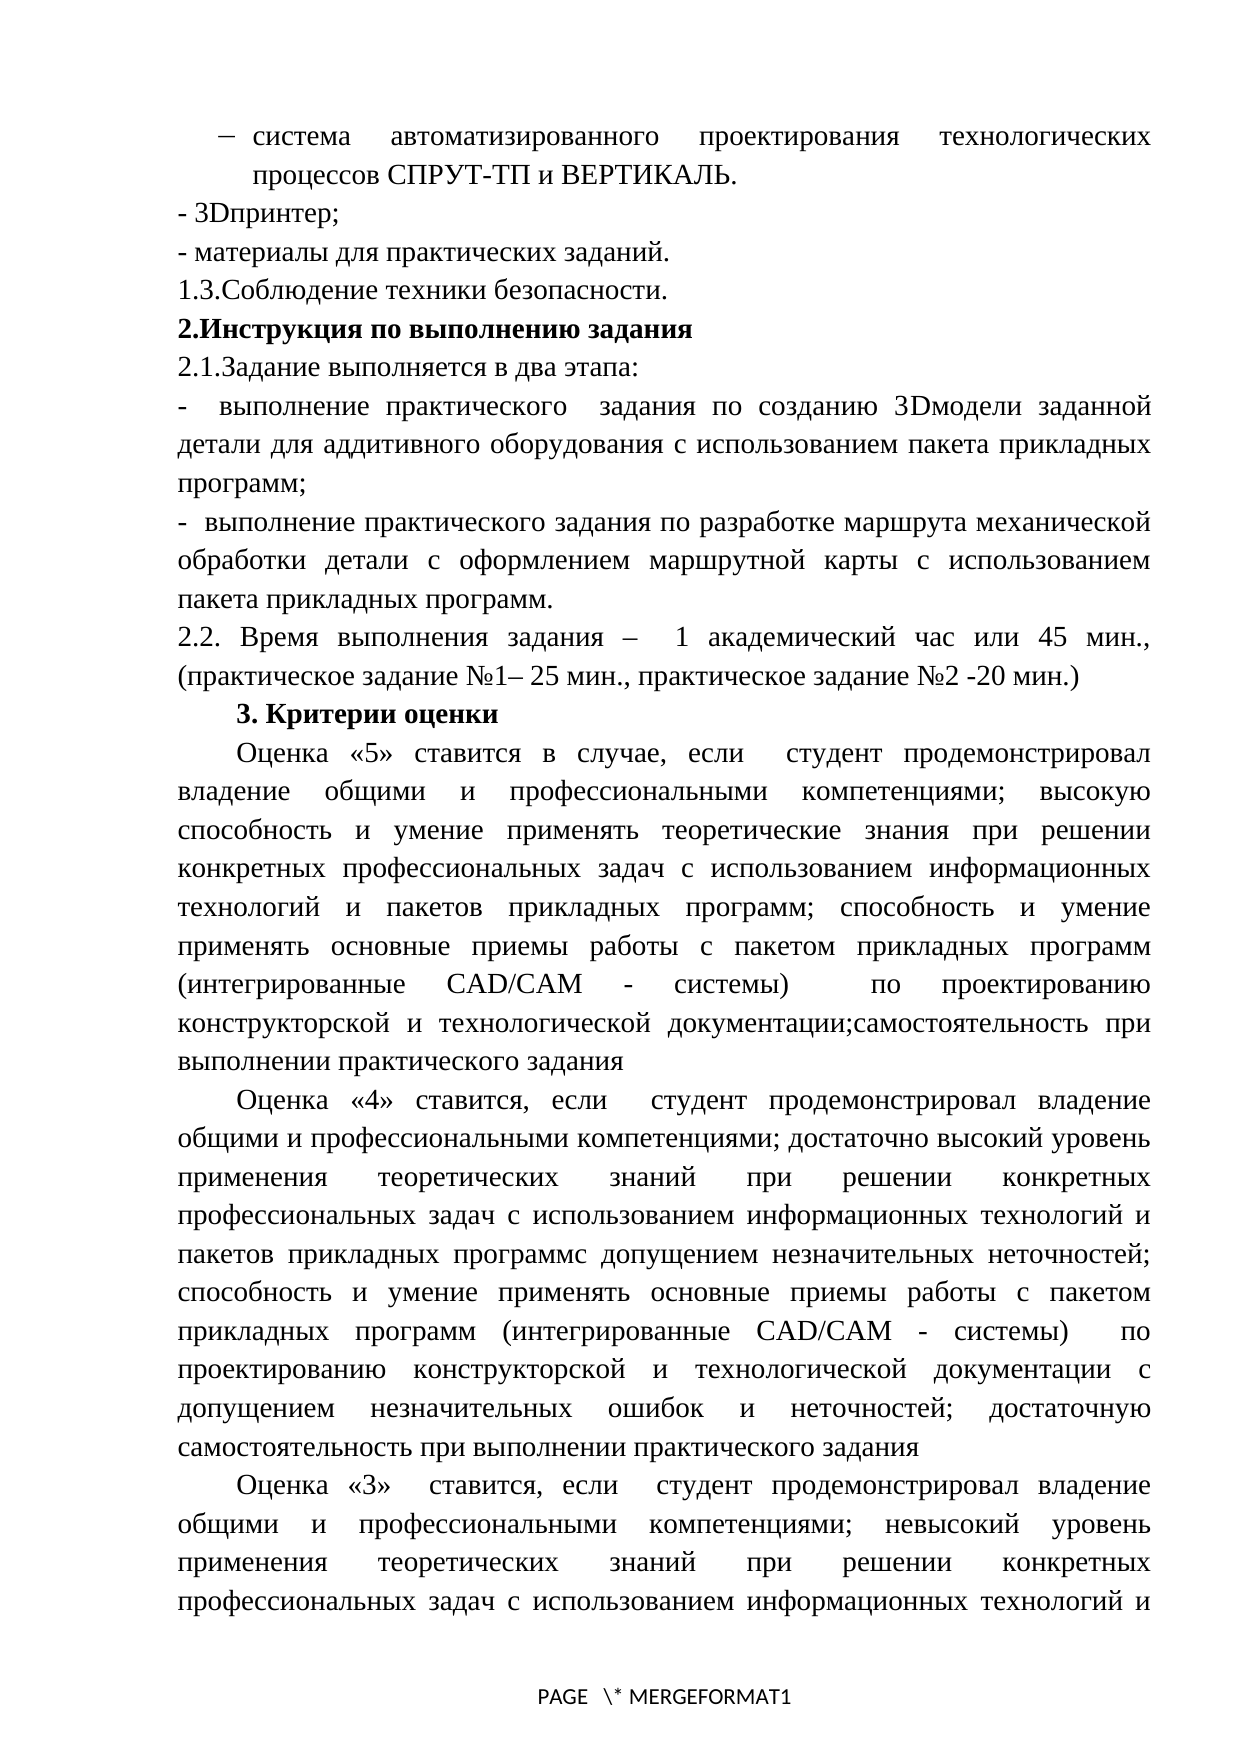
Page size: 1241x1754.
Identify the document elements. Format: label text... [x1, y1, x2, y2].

text 3. Критерии оценки [177, 696, 1152, 730]
text - выполнение практического задания по созданию 3Dмодели заданной детали для аддитивного оборудования с использованием пакета прикладных программ; [177, 388, 1152, 499]
text 2.2. Время выполнения задания – 1 академический час или 45 мин., (практическое задание №1– 25 мин., практическое задание №2 -20 мин.) [177, 619, 1152, 691]
text Оценка «4» ставится, если студент продемонстрировал владение общими и профессиональными компетенциями; достаточно высокий уровень применения теоретических знаний при решении конкретных профессиональных задач с использованием информационных технологий и пакетов прикладных программс допущением незначительных неточностей; способность и умение применять основные приемы работы с пакетом прикладных программ (интегрированные CAD/CAM - системы) по проектированию конструкторской и технологической документации с допущением незначительных ошибок и неточностей; достаточную самостоятельность при выполнении практического задания [177, 1082, 1152, 1462]
text Оценка «5» ставится в случае, если студент продемонстрировал владение общими и профессиональными компетенциями; высокую способность и умение применять теоретические знания при решении конкретных профессиональных задач с использованием информационных технологий и пакетов прикладных программ; способность и умение применять основные приемы работы с пакетом прикладных программ (интегрированные CAD/CAM - системы) по проектированию конструкторской и технологической документации;самостоятельность при выполнении практического задания [177, 735, 1152, 1077]
text 2.1.Задание выполняется в два этапа: [177, 349, 1152, 383]
list система автоматизированного проектирования технологических процессов СПРУТ-ТП и ВЕРТИКАЛЬ. [215, 118, 1152, 190]
text 1.3.Соблюдение техники безопасности. [177, 272, 1152, 306]
text 2.Инструкция по выполнению задания [177, 311, 1152, 344]
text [177, 1467, 1152, 1616]
text - 3Dпринтер; [177, 195, 1152, 229]
text - материалы для практических заданий. [177, 234, 1152, 267]
text - выполнение практического задания по разработке маршрута механической обработки детали с оформлением маршрутной карты с использованием пакета прикладных программ. [177, 504, 1152, 614]
